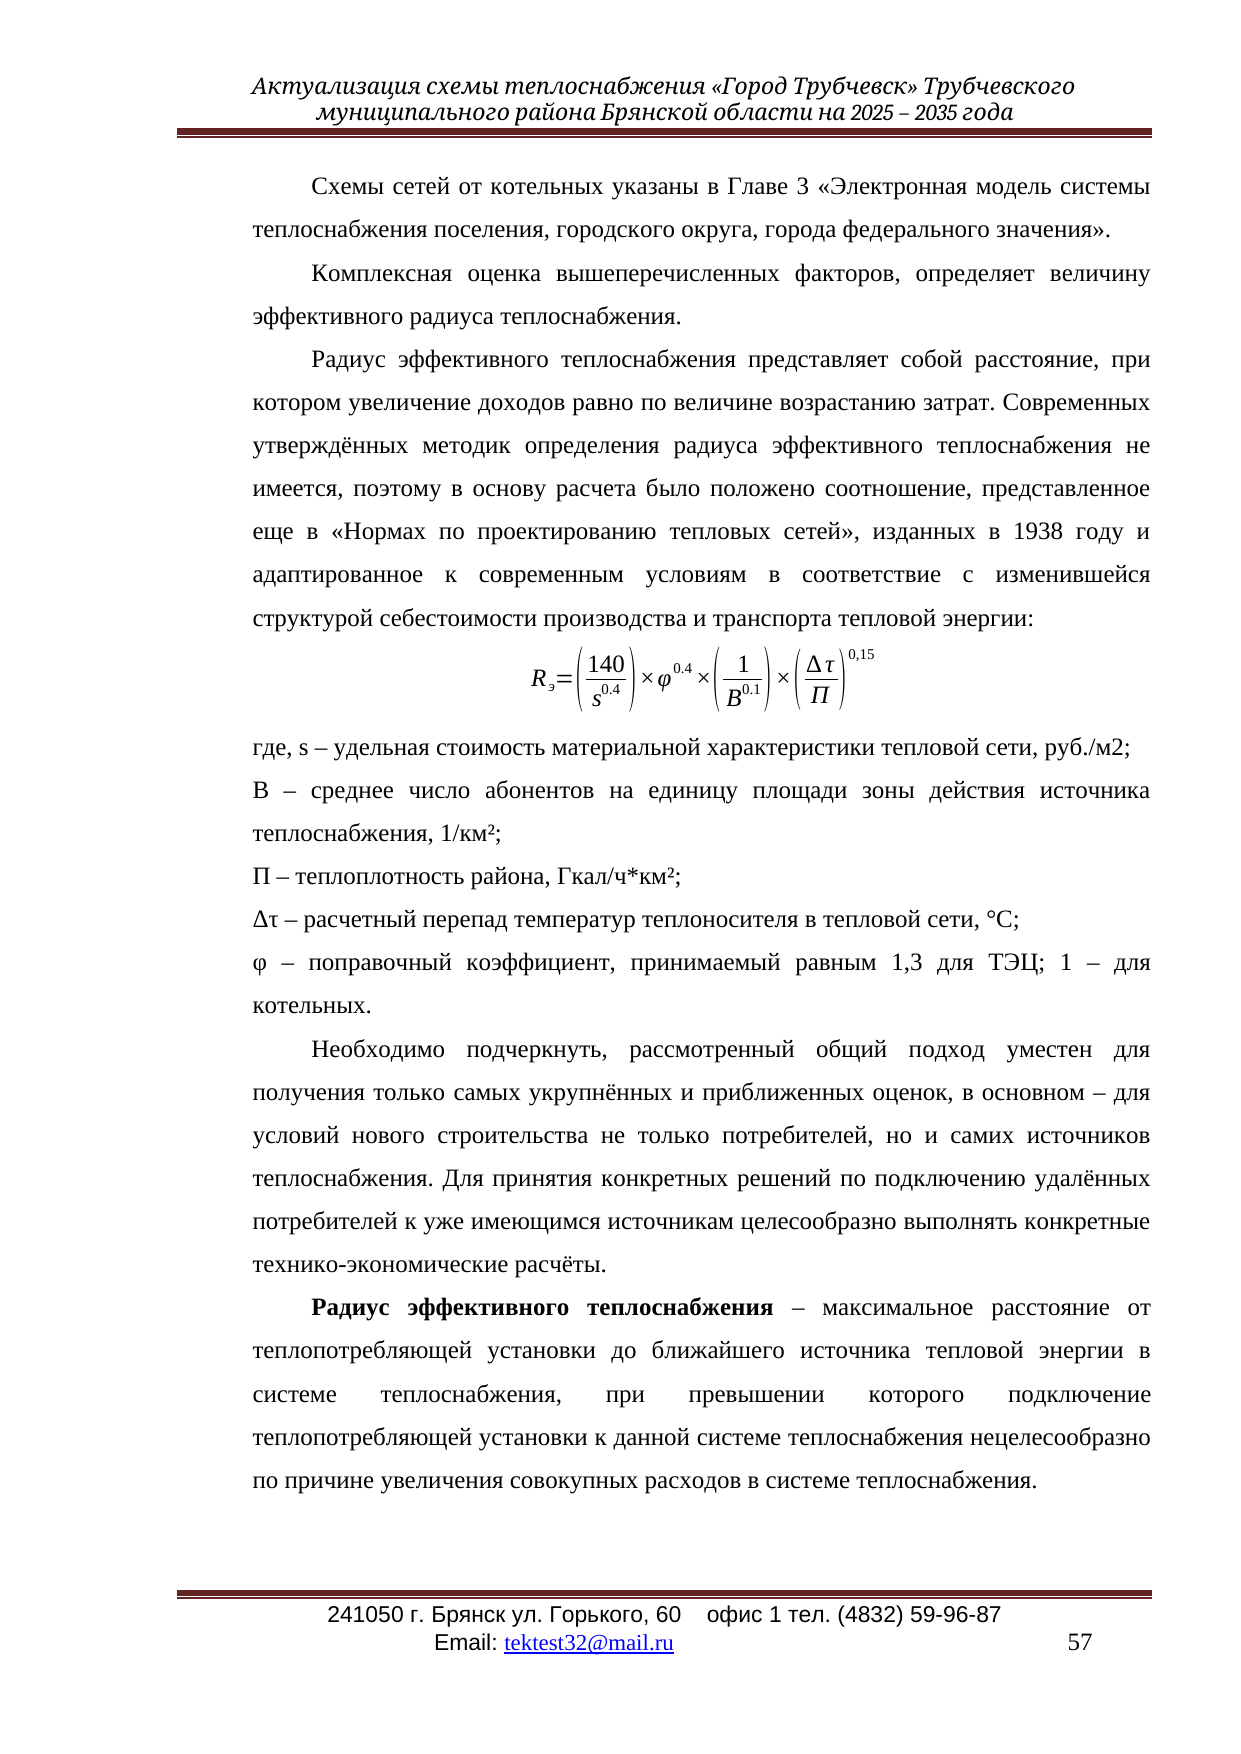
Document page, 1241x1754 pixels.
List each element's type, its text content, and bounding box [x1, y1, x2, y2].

text Радиус эффективного теплоснабжения представляет собой расстояние, при котором увеличение доходов равно по величине возрастанию затрат. Современных утверждённых методик определения радиуса эффективного теплоснабжения не имеется, поэтому в основу расчета было положено соотношение, представленное еще в «Нормах по проектированию тепловых сетей», изданных в 1938 году и адаптированное к современным условиям в соответствие с изменившейся структурой себестоимости производства и транспорта тепловой энергии: [252, 344, 1151, 631]
text B – среднее число абонентов на единицу площади зоны действия источника теплоснабжения, 1/км²; [252, 775, 1151, 847]
text Схемы сетей от котельных указаны в Главе 3 «Электронная модель системы теплоснабжения поселения, городского округа, города федерального значения». [252, 171, 1152, 243]
text Радиус эффективного теплоснабжения – максимальное расстояние от теплопотребляющей установки до ближайшего источника тепловой энергии в системе теплоснабжения, при превышении которого подключение теплопотребляющей установки к данной системе теплоснабжения нецелесообразно по причине увеличения совокупных расходов в системе теплоснабжения. [252, 1292, 1152, 1494]
text Необходимо подчеркнуть, рассмотренный общий подход уместен для получения только самых укрупнённых и приближенных оценок, в основном – для условий нового строительства не только потребителей, но и самих источников теплоснабжения. Для принятия конкретных решений по подключению удалённых потребителей к уже имеющимся источникам целесообразно выполнять конкретные технико-экономические расчёты. [252, 1034, 1151, 1278]
text φ – поправочный коэффициент, принимаемый равным 1,3 для ТЭЦ; 1 – для котельных. [252, 947, 1151, 1019]
text Комплексная оценка вышеперечисленных факторов, определяет величину эффективного радиуса теплоснабжения. [252, 258, 1151, 329]
text где, s – удельная стоимость материальной характеристики тепловой сети, руб./м2; [252, 732, 1151, 761]
text П – теплоплотность района, Гкал/ч*км²; [252, 861, 1151, 890]
text Δτ – расчетный перепад температур теплоносителя в тепловой сети, °С; [252, 904, 1151, 933]
